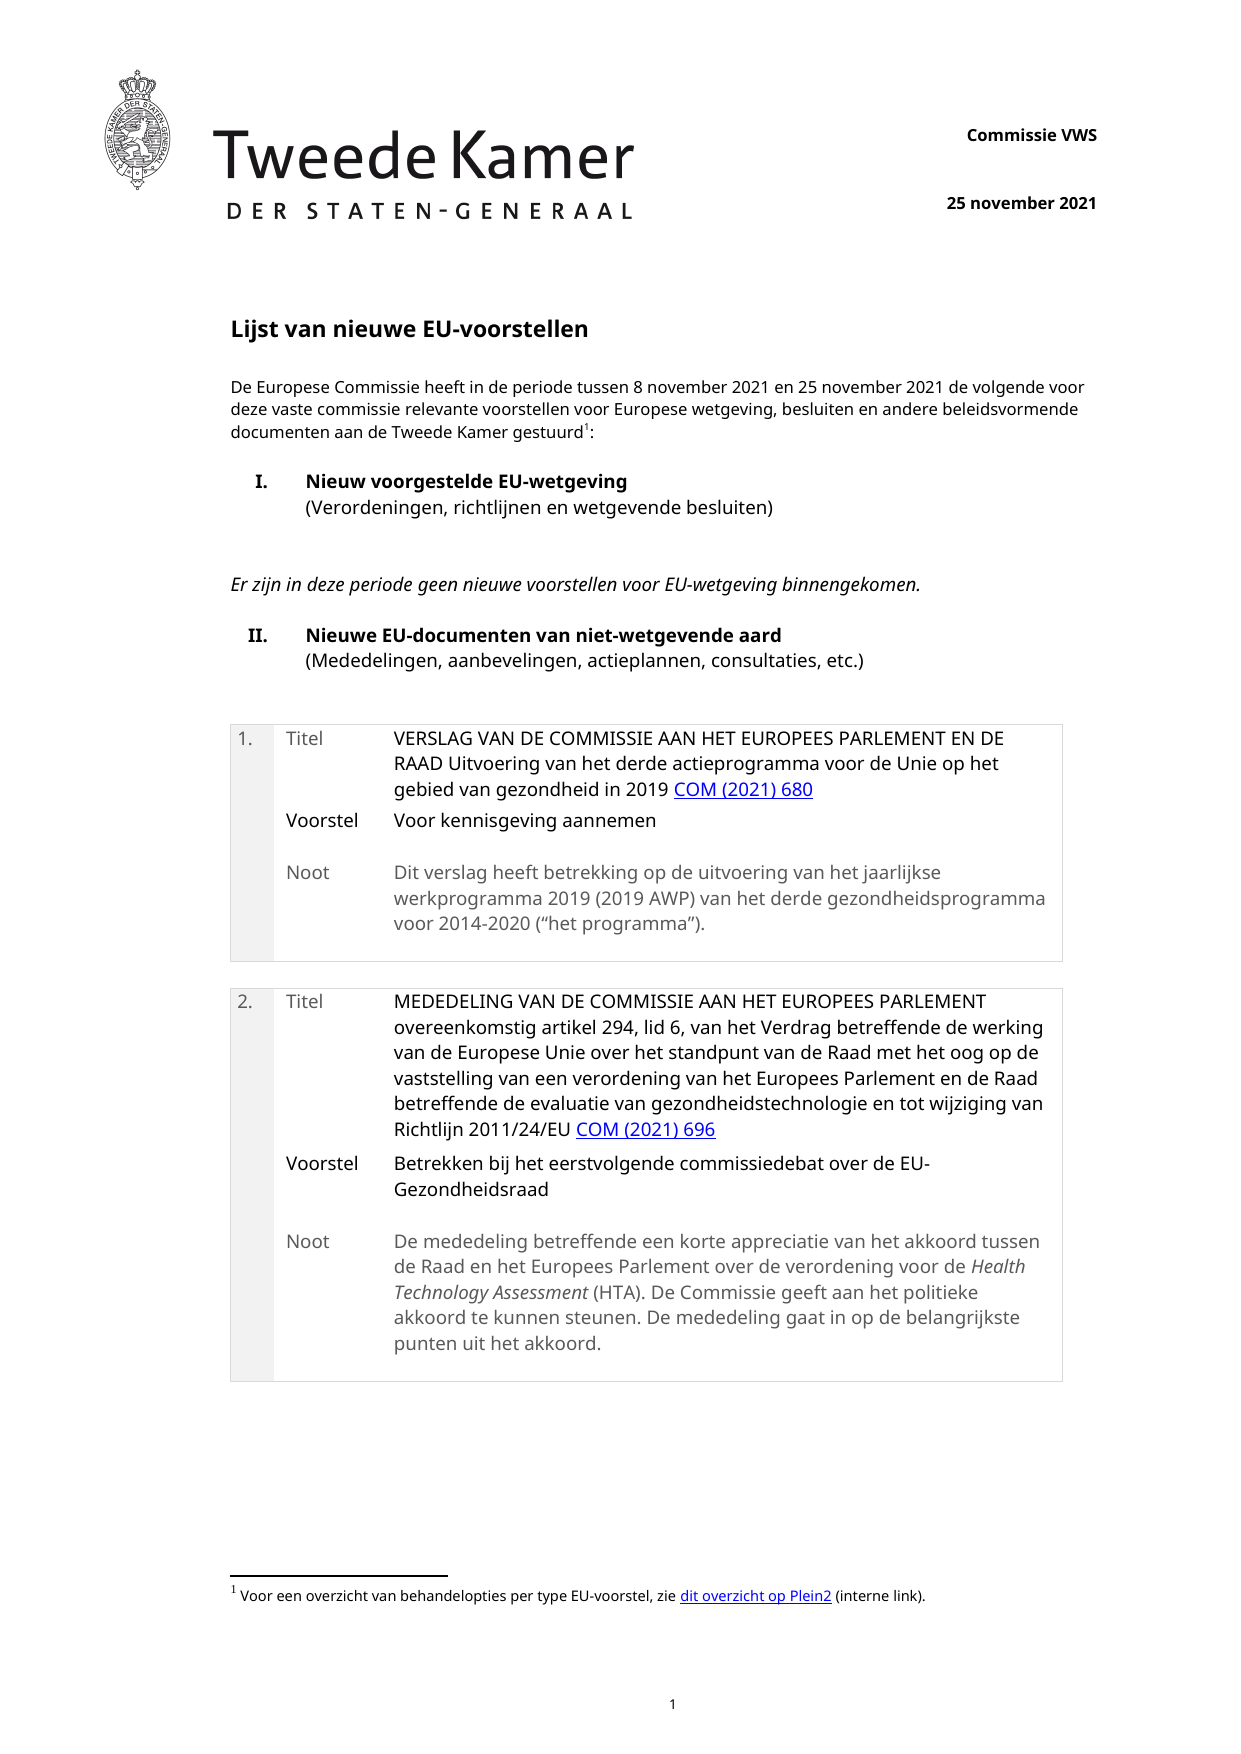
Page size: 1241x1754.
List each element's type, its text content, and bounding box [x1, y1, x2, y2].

table_header [231, 725, 274, 961]
table_cell Betrekken bij het eerstvolgende commissiedebat over de EU-Gezondheidsraad [383, 1150, 1062, 1227]
table_cell Voorstel [275, 1150, 382, 1227]
list Nieuwe EU-documenten van niet-wetgevende aard (Mededelingen, aanbevelingen, actieplannen, consultaties, etc.) [268, 622, 1098, 673]
table_header [231, 989, 274, 1381]
table_header Titel [275, 989, 382, 1149]
table_header MEDEDELING VAN DE COMMISSIE AAN HET EUROPEES PARLEMENT overeenkomstig artikel 294, lid 6, van het Verdrag betreffende de werking van de Europese Unie over het standpunt van de Raad met het oog op de vaststelling van een verordening van het Europees Parlement en de Raad betreffende de evaluatie van gezondheidstechnologie en tot wijziging van Richtlijn 2011/24/EU COM (2021) 696 [383, 989, 1062, 1149]
text Er zijn in deze periode geen nieuwe voorstellen voor EU-wetgeving binnengekomen. [230, 571, 1098, 596]
table_cell De mededeling betreffende een korte appreciatie van het akkoord tussen de Raad en het Europees Parlement over de verordening voor de Health Technology Assessment (HTA). De Commissie geeft aan het politieke akkoord te kunnen steunen. De mededeling gaat in op de belangrijkste punten uit het akkoord. [383, 1227, 1062, 1381]
table_cell Dit verslag heeft betrekking op de uitvoering van het jaarlijkse werkprogramma 2019 (2019 AWP) van het derde gezondheidsprogramma voor 2014‑2020 (“het programma”). [383, 858, 1062, 961]
table_header VERSLAG VAN DE COMMISSIE AAN HET EUROPEES PARLEMENT EN DE RAAD Uitvoering van het derde actieprogramma voor de Unie op het gebied van gezondheid in 2019 COM (2021) 680 [383, 725, 1062, 807]
list Nieuw voorgestelde EU-wetgeving (Verordeningen, richtlijnen en wetgevende besluiten) [268, 469, 1098, 520]
table_cell Noot [275, 1227, 382, 1381]
picture [102, 61, 174, 265]
picture [177, 61, 681, 265]
table_header Titel [275, 725, 382, 807]
table_cell Voorstel [275, 807, 382, 858]
text Lijst van nieuwe EU-voorstellen [230, 313, 1098, 344]
text De Europese Commissie heeft in de periode tussen 8 november 2021 en 25 november 2021 de volgende voor deze vaste commissie relevante voorstellen voor Europese wetgeving, besluiten en andere beleidsvormende documenten aan de Tweede Kamer gestuurd: [230, 375, 1098, 443]
table_cell Voor kennisgeving aannemen [383, 807, 1062, 858]
table_cell Noot [275, 858, 382, 961]
